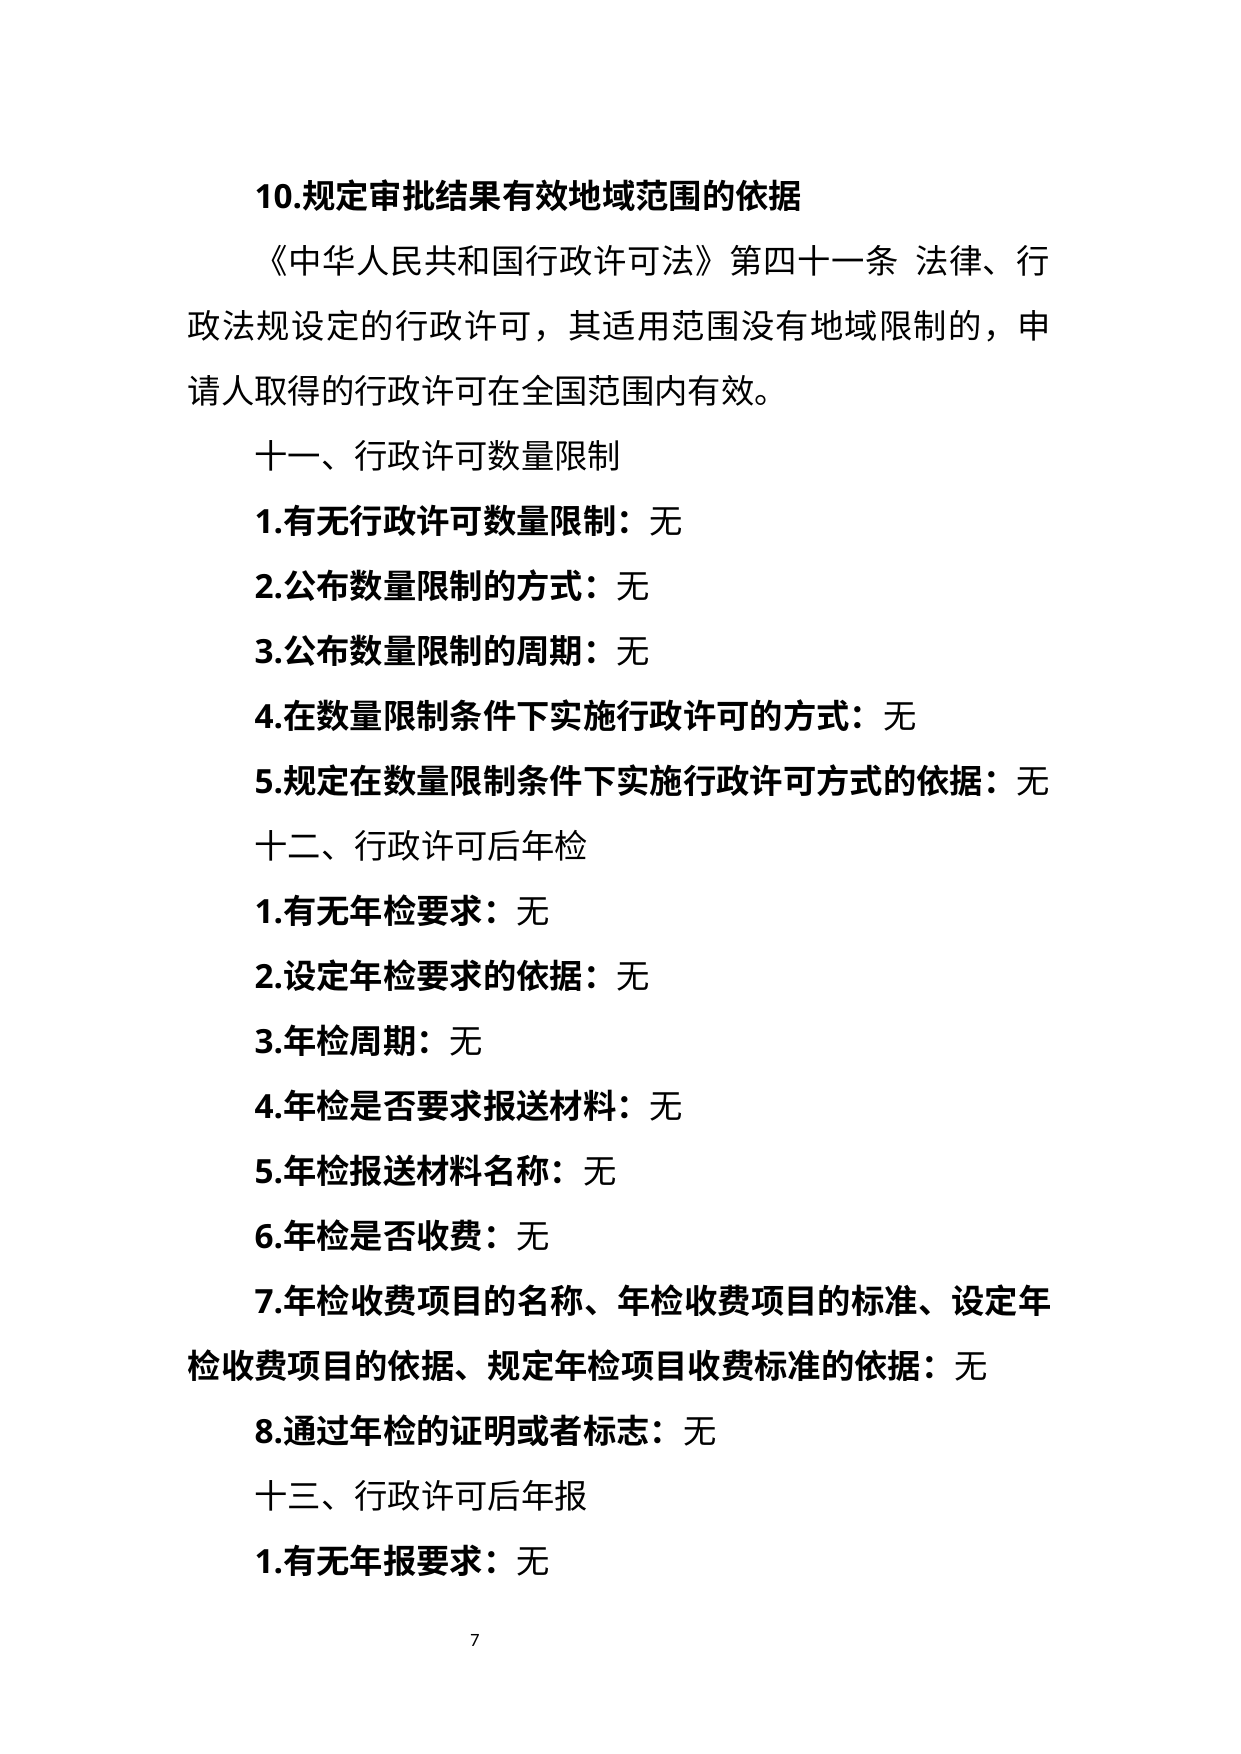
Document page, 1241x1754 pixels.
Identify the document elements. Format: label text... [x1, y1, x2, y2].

list 1.有无年报要求：无 [187, 1527, 1053, 1592]
list 10.规定审批结果有效地域范围的依据 [187, 162, 1053, 227]
list 7.年检收费项目的名称、年检收费项目的标准、设定年检收费项目的依据、规定年检项目收费标准的依据：无 [187, 1267, 1053, 1397]
list 十一、行政许可数量限制 [187, 422, 1053, 487]
list 4.年检是否要求报送材料：无 [187, 1072, 1053, 1137]
list 4.在数量限制条件下实施行政许可的方式：无 [187, 682, 1053, 747]
list 6.年检是否收费：无 [187, 1202, 1053, 1267]
list 3.年检周期：无 [187, 1007, 1053, 1072]
list 5.规定在数量限制条件下实施行政许可方式的依据：无 [187, 747, 1053, 812]
list 1.有无行政许可数量限制：无 [187, 487, 1053, 552]
list 3.公布数量限制的周期：无 [187, 617, 1053, 682]
list 《中华人民共和国行政许可法》第四十一条 法律、行政法规设定的行政许可，其适用范围没有地域限制的，申请人取得的行政许可在全国范围内有效。 [187, 227, 1053, 422]
list 8.通过年检的证明或者标志：无 [187, 1397, 1053, 1462]
list 2.设定年检要求的依据：无 [187, 942, 1053, 1007]
list 十三、行政许可后年报 [187, 1462, 1053, 1527]
list 5.年检报送材料名称：无 [187, 1137, 1053, 1202]
list 十二、行政许可后年检 [187, 812, 1053, 877]
list 2.公布数量限制的方式：无 [187, 552, 1053, 617]
list 1.有无年检要求：无 [187, 877, 1053, 942]
